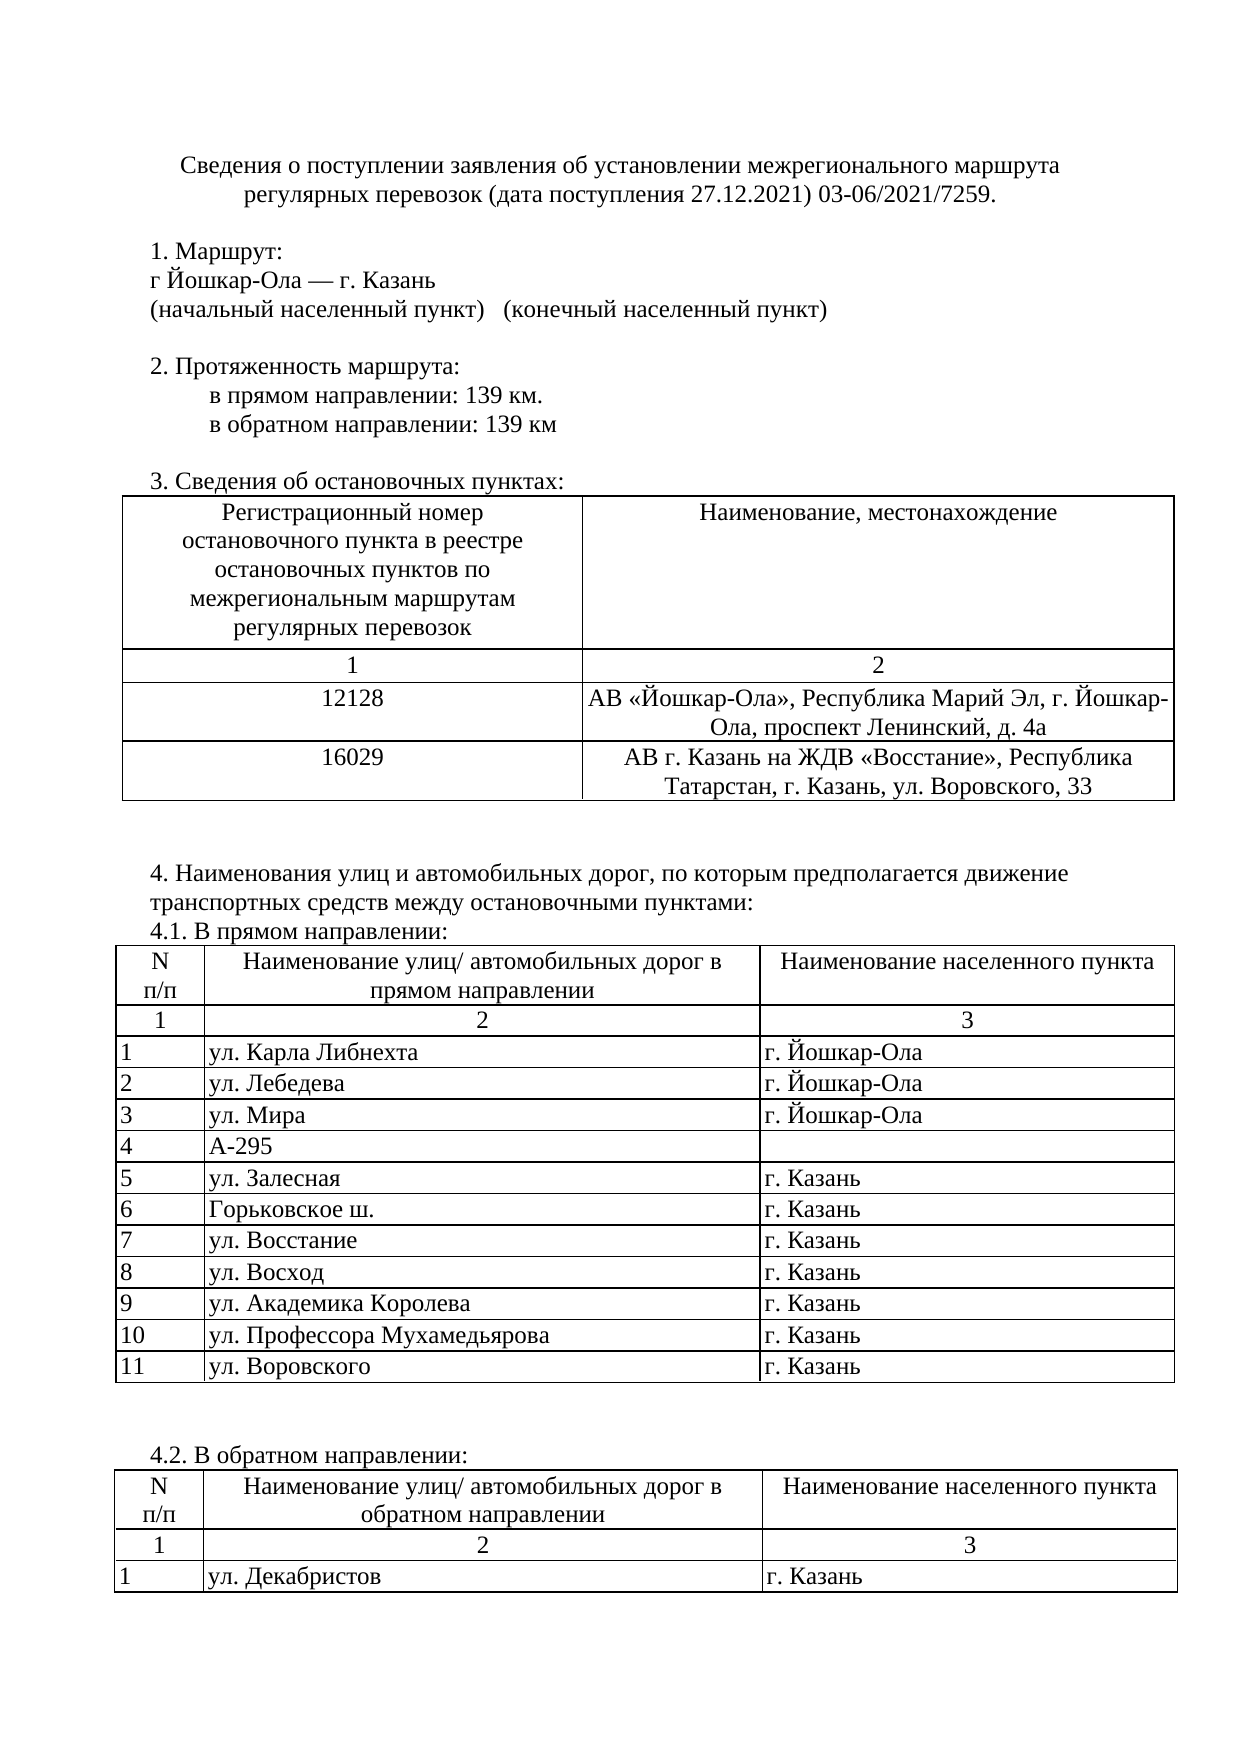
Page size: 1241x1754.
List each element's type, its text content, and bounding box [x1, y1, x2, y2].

text 2. Протяженность маршрута: [150, 351, 1090, 380]
text г Йошкар-Ола — г. Казань [150, 265, 1090, 294]
table_header N п/п [115, 1471, 203, 1528]
table_cell [761, 1131, 1174, 1161]
table_cell 16029 [123, 742, 582, 799]
table_header Наименование населенного пункта [763, 1471, 1177, 1528]
table_cell 7 [117, 1226, 204, 1256]
table_cell 3 [763, 1528, 1177, 1560]
table_cell г. Казань [763, 1560, 1177, 1591]
table_cell ул. Мира [205, 1100, 759, 1130]
table_cell г. Йошкар-Ола [761, 1068, 1174, 1098]
table_header Наименование, местонахождение [583, 497, 1173, 648]
table_cell г. Казань [761, 1226, 1174, 1256]
table_cell 8 [117, 1257, 204, 1287]
text 1. Маршрут: [150, 236, 1090, 265]
table_cell 11 [117, 1352, 204, 1381]
table_cell 9 [117, 1289, 204, 1318]
table_header Наименование улиц/ автомобильных дорог в прямом направлении [205, 946, 759, 1004]
table_cell 5 [117, 1163, 204, 1193]
text в прямом направлении: 139 км. [150, 380, 1090, 409]
table_cell 1 [123, 650, 582, 681]
table_cell ул. Воровского [205, 1352, 759, 1381]
table_cell ул. Восстание [205, 1226, 759, 1256]
table_cell Горьковское ш. [205, 1194, 759, 1224]
text 4.1. В прямом направлении: [150, 916, 1090, 945]
table_cell ул. Лебедева [205, 1068, 759, 1098]
table_cell 1 [115, 1561, 203, 1591]
table_header N п/п [117, 946, 204, 1004]
table_cell г. Казань [761, 1194, 1174, 1224]
table_cell г. Йошкар-Ола [761, 1100, 1174, 1130]
table_cell г. Казань [761, 1352, 1174, 1381]
table_cell 1 [115, 1529, 203, 1560]
table_cell г. Йошкар-Ола [761, 1037, 1174, 1067]
table_header Регистрационный номер остановочного пункта в реестре остановочных пунктов по межрегиональным маршрутам регулярных перевозок [123, 497, 582, 648]
table_header Наименование населенного пункта [761, 946, 1174, 1004]
table_cell 1 [117, 1006, 204, 1035]
text (начальный населенный пункт) (конечный населенный пункт) [150, 294, 1090, 322]
table_cell г. Казань [761, 1289, 1174, 1318]
table_cell 4 [117, 1131, 204, 1161]
table_cell 3 [117, 1100, 204, 1130]
table_cell ул. Восход [205, 1257, 759, 1287]
text 4.2. В обратном направлении: [150, 1440, 1090, 1469]
table_cell А-295 [205, 1131, 759, 1161]
table_cell ул. Декабристов [204, 1561, 762, 1591]
table_cell 2 [117, 1068, 204, 1098]
table_cell 12128 [123, 683, 582, 740]
table_cell г. Казань [761, 1257, 1174, 1287]
table_cell ул. Профессора Мухамедьярова [205, 1320, 759, 1350]
table_cell г. Казань [761, 1163, 1174, 1193]
table_cell ул. Академика Королева [205, 1289, 759, 1318]
table_cell 1 [117, 1037, 204, 1067]
table_cell 2 [583, 650, 1173, 681]
text Сведения о поступлении заявления об установлении межрегионального маршрута регулярных перевозок (дата поступления 27.12.2021) 03-06/2021/7259. [150, 150, 1090, 207]
text в обратном направлении: 139 км [150, 409, 1090, 437]
table_cell 6 [117, 1194, 204, 1224]
table_cell ул. Карла Либнехта [205, 1037, 759, 1067]
table_cell АВ «Йошкар-Ола», Республика Марий Эл, г. Йошкар-Ола, проспект Ленинский, д. 4а [583, 683, 1173, 740]
table_cell АВ г. Казань на ЖДВ «Восстание», Республика Татарстан, г. Казань, ул. Воровского, 33 [583, 742, 1173, 799]
table_cell 2 [205, 1006, 759, 1035]
table_cell 10 [117, 1320, 204, 1350]
table_cell 2 [204, 1530, 762, 1560]
table_cell 3 [761, 1006, 1174, 1035]
table_header Наименование улиц/ автомобильных дорог в обратном направлении [204, 1471, 762, 1528]
table_cell г. Казань [761, 1320, 1174, 1350]
table_cell ул. Залесная [205, 1163, 759, 1193]
text 3. Сведения об остановочных пунктах: [150, 466, 1090, 495]
text 4. Наименования улиц и автомобильных дорог, по которым предполагается движение транспортных средств между остановочными пунктами: [150, 858, 1090, 916]
